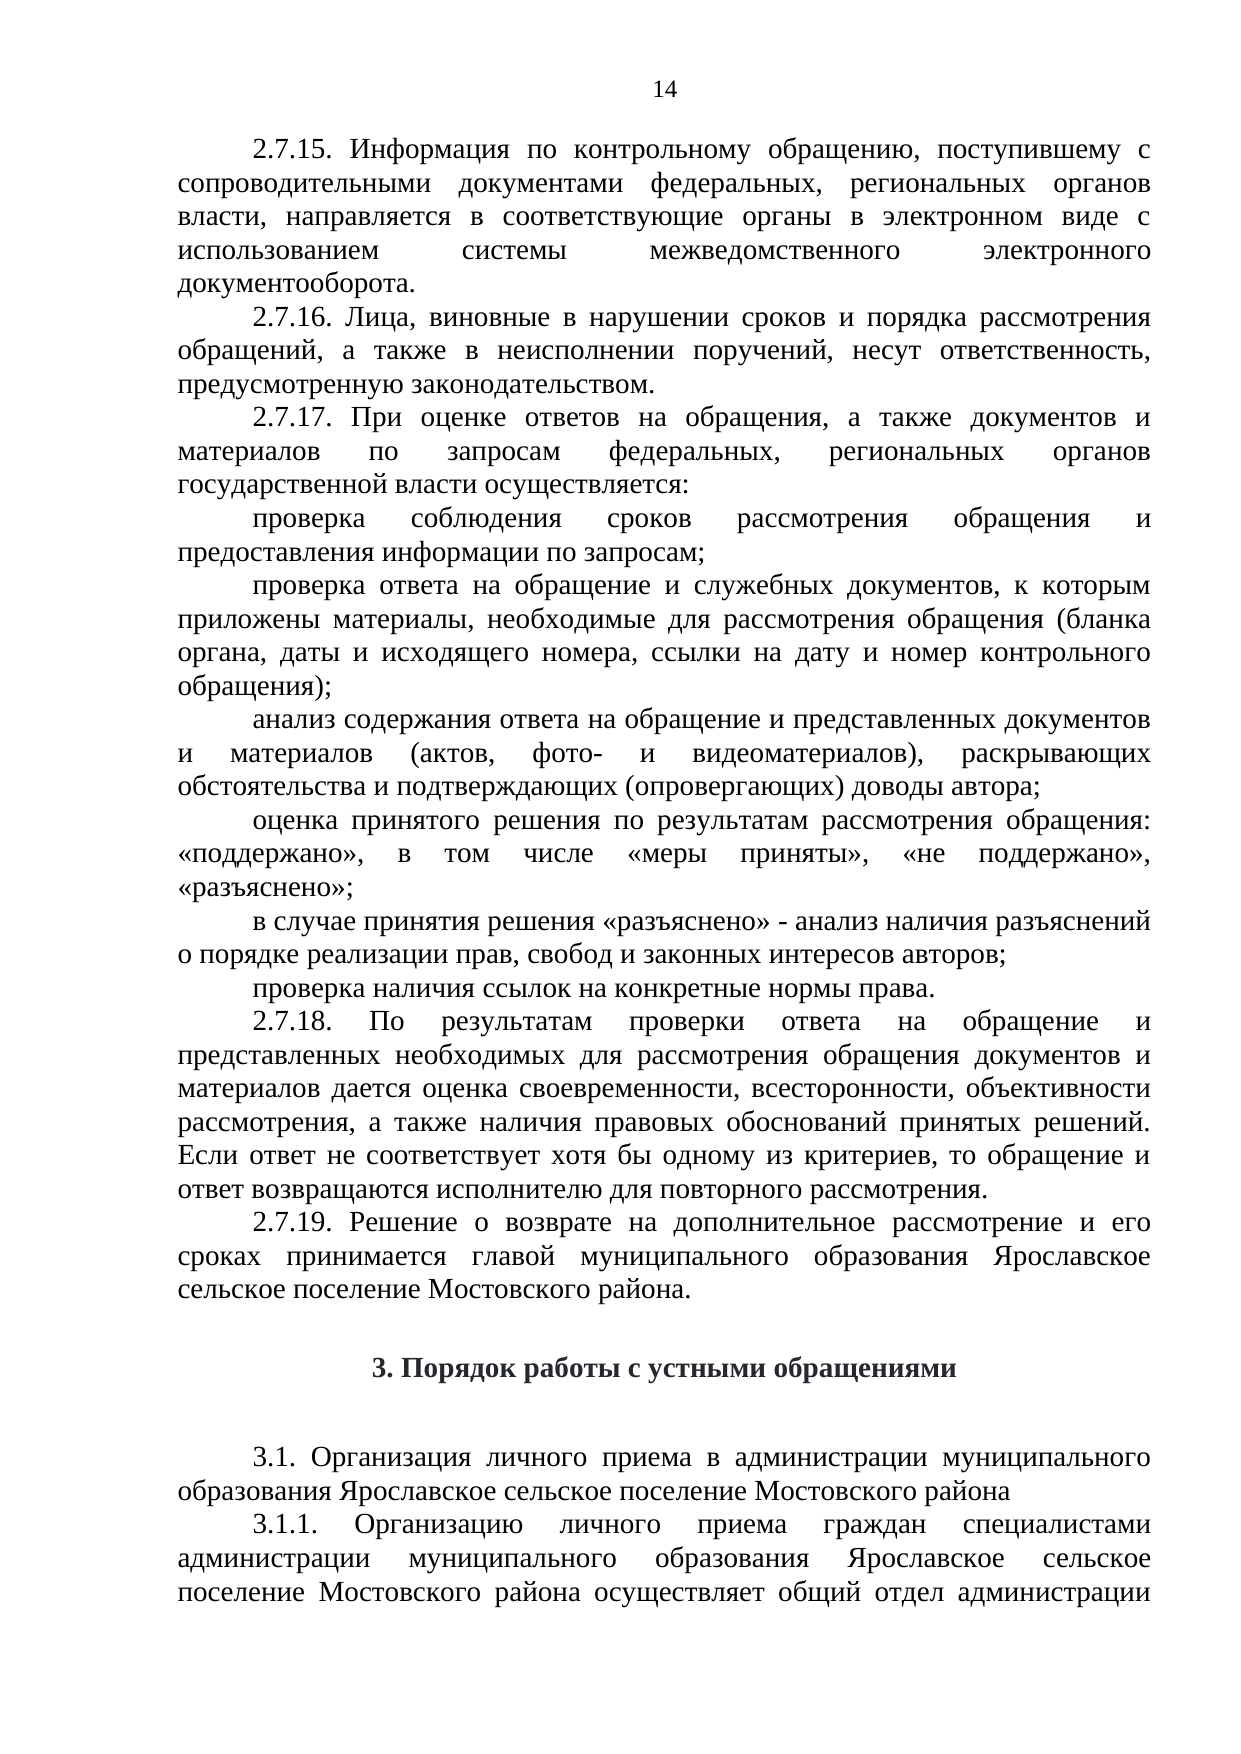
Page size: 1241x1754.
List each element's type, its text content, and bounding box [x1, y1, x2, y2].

text в случае принятия решения «разъяснено» - анализ наличия разъяснений о порядке реализации прав, свобод и законных интересов авторов; [177, 903, 1152, 970]
text анализ содержания ответа на обращение и представленных документов и материалов (актов, фото- и видеоматериалов), раскрывающих обстоятельства и подтверждающих (опровергающих) доводы автора; [177, 701, 1152, 802]
text 2.7.19. Решение о возврате на дополнительное рассмотрение и его сроках принимается главой муниципального образования Ярославское сельское поселение Мостовского района. [177, 1204, 1152, 1305]
text 2.7.18. По результатам проверки ответа на обращение и представленных необходимых для рассмотрения обращения документов и материалов дается оценка своевременности, всесторонности, объективности рассмотрения, а также наличия правовых обоснований принятых решений. Если ответ не соответствует хотя бы одному из критериев, то обращение и ответ возвращаются исполнителю для повторного рассмотрения. [177, 1003, 1152, 1204]
text 3.1. Организация личного приема в администрации муниципального образования Ярославское сельское поселение Мостовского района [177, 1439, 1152, 1507]
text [177, 1507, 1152, 1607]
text проверка ответа на обращение и служебных документов, к которым приложены материалы, необходимые для рассмотрения обращения (бланка органа, даты и исходящего номера, ссылки на дату и номер контрольного обращения); [177, 567, 1152, 701]
text проверка соблюдения сроков рассмотрения обращения и предоставления информации по запросам; [177, 500, 1152, 567]
text 2.7.15. Информация по контрольному обращению, поступившему с сопроводительными документами федеральных, региональных органов власти, направляется в соответствующие органы в электронном виде с использованием системы межведомственного электронного документооборота. [177, 131, 1152, 299]
text проверка наличия ссылок на конкретные нормы права. [177, 970, 1152, 1003]
text 2.7.17. При оценке ответов на обращения, а также документов и материалов по запросам федеральных, региональных органов государственной власти осуществляется: [177, 399, 1152, 500]
text 2.7.16. Лица, виновные в нарушении сроков и порядка рассмотрения обращений, а также в неисполнении поручений, несут ответственность, предусмотренную законодательством. [177, 299, 1152, 399]
text 3. Порядок работы с устными обращениями [177, 1350, 1152, 1383]
text оценка принятого решения по результатам рассмотрения обращения: «поддержано», в том числе «меры приняты», «не поддержано», «разъяснено»; [177, 802, 1152, 903]
